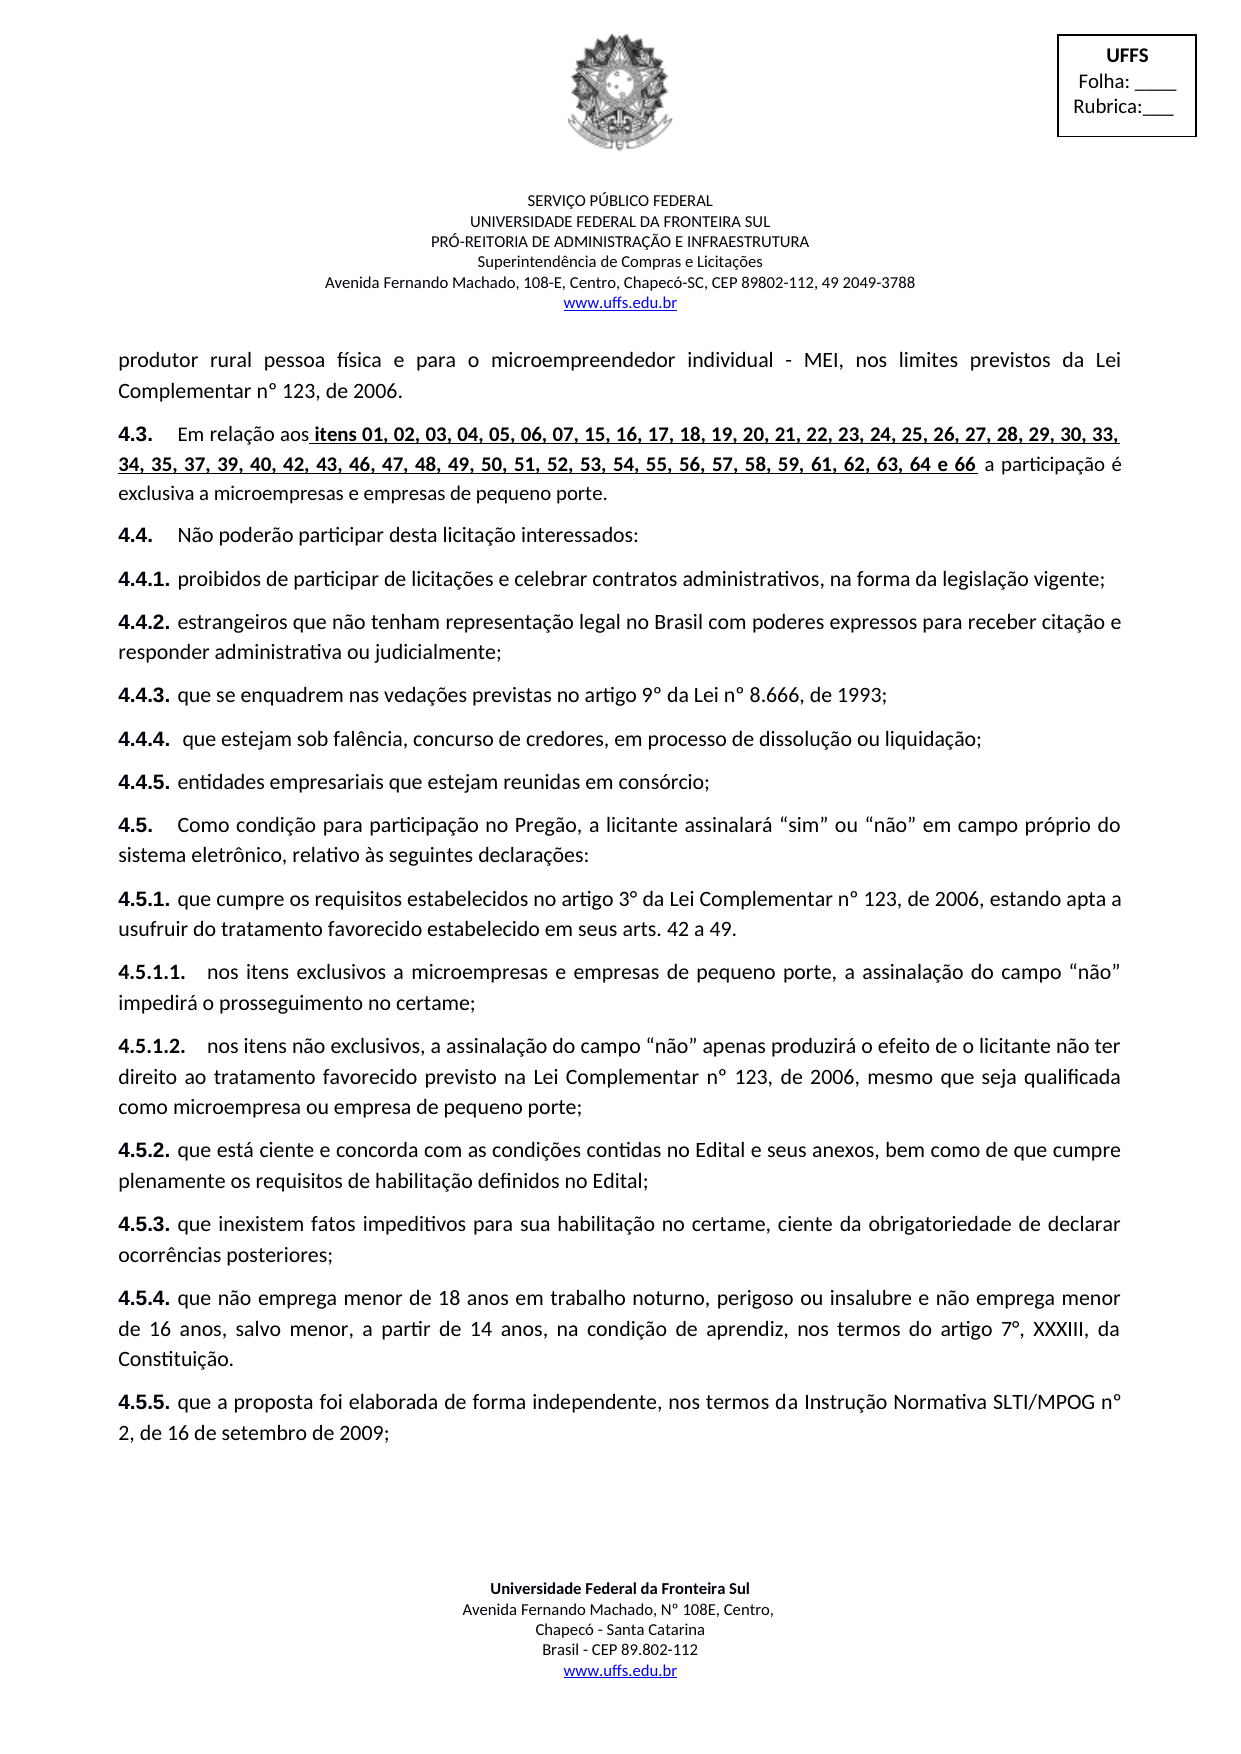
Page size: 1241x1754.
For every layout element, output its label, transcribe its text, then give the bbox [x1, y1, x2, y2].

list que está ciente e concorda com as condições contidas no Edital e seus anexos, bem como de que cumpre plenamente os requisitos de habilitação definidos no Edital; [118, 1137, 1122, 1194]
list que se enquadrem nas vedações previstas no artigo 9º da Lei nº 8.666, de 1993; [118, 682, 1122, 708]
list proibidos de participar de licitações e celebrar contratos administrativos, na forma da legislação vigente; [118, 565, 1122, 591]
list que inexistem fatos impeditivos para sua habilitação no certame, ciente da obrigatoriedade de declarar ocorrências posteriores; [118, 1210, 1122, 1268]
list nos itens não exclusivos, a assinalação do campo “não” apenas produzirá o efeito de o licitante não ter direito ao tratamento favorecido previsto na Lei Complementar nº 123, de 2006, mesmo que seja qualificada como microempresa ou empresa de pequeno porte; [118, 1032, 1122, 1120]
picture [567, 34, 673, 154]
list que não emprega menor de 18 anos em trabalho noturno, perigoso ou insalubre e não emprega menor de 16 anos, salvo menor, a partir de 14 anos, na condição de aprendiz, nos termos do artigo 7°, XXXIII, da Constituição. [118, 1284, 1122, 1372]
list Em relação aos itens 01, 02, 03, 04, 05, 06, 07, 15, 16, 17, 18, 19, 20, 21, 22, 23, 24, 25, 26, 27, 28, 29, 30, 33, 34, 35, 37, 39, 40, 42, 43, 46, 47, 48, 49, 50, 51, 52, 53, 54, 55, 56, 57, 58, 59, 61, 62, 63, 64 e 66 a participação é exclusiva a microempresas e empresas de pequeno porte. [118, 420, 1122, 505]
list que cumpre os requisitos estabelecidos no artigo 3° da Lei Complementar nº 123, de 2006, estando apta a usufruir do tratamento favorecido estabelecido em seus arts. 42 a 49. [118, 885, 1122, 942]
list que a proposta foi elaborada de forma independente, nos termos da Instrução Normativa SLTI/MPOG nº 2, de 16 de setembro de 2009; [118, 1388, 1122, 1446]
list estrangeiros que não tenham representação legal no Brasil com poderes expressos para receber citação e responder administrativa ou judicialmente; [118, 608, 1122, 665]
list entidades empresariais que estejam reunidas em consórcio; [118, 768, 1122, 794]
list nos itens exclusivos a microempresas e empresas de pequeno porte, a assinalação do campo “não” impedirá o prosseguimento no certame; [118, 958, 1122, 1016]
list Como condição para participação no Pregão, a licitante assinalará “sim” ou “não” em campo próprio do sistema eletrônico, relativo às seguintes declarações: [118, 811, 1122, 868]
list Não poderão participar desta licitação interessados: [118, 522, 1122, 548]
list que estejam sob falência, concurso de credores, em processo de dissolução ou liquidação; [118, 725, 1122, 751]
